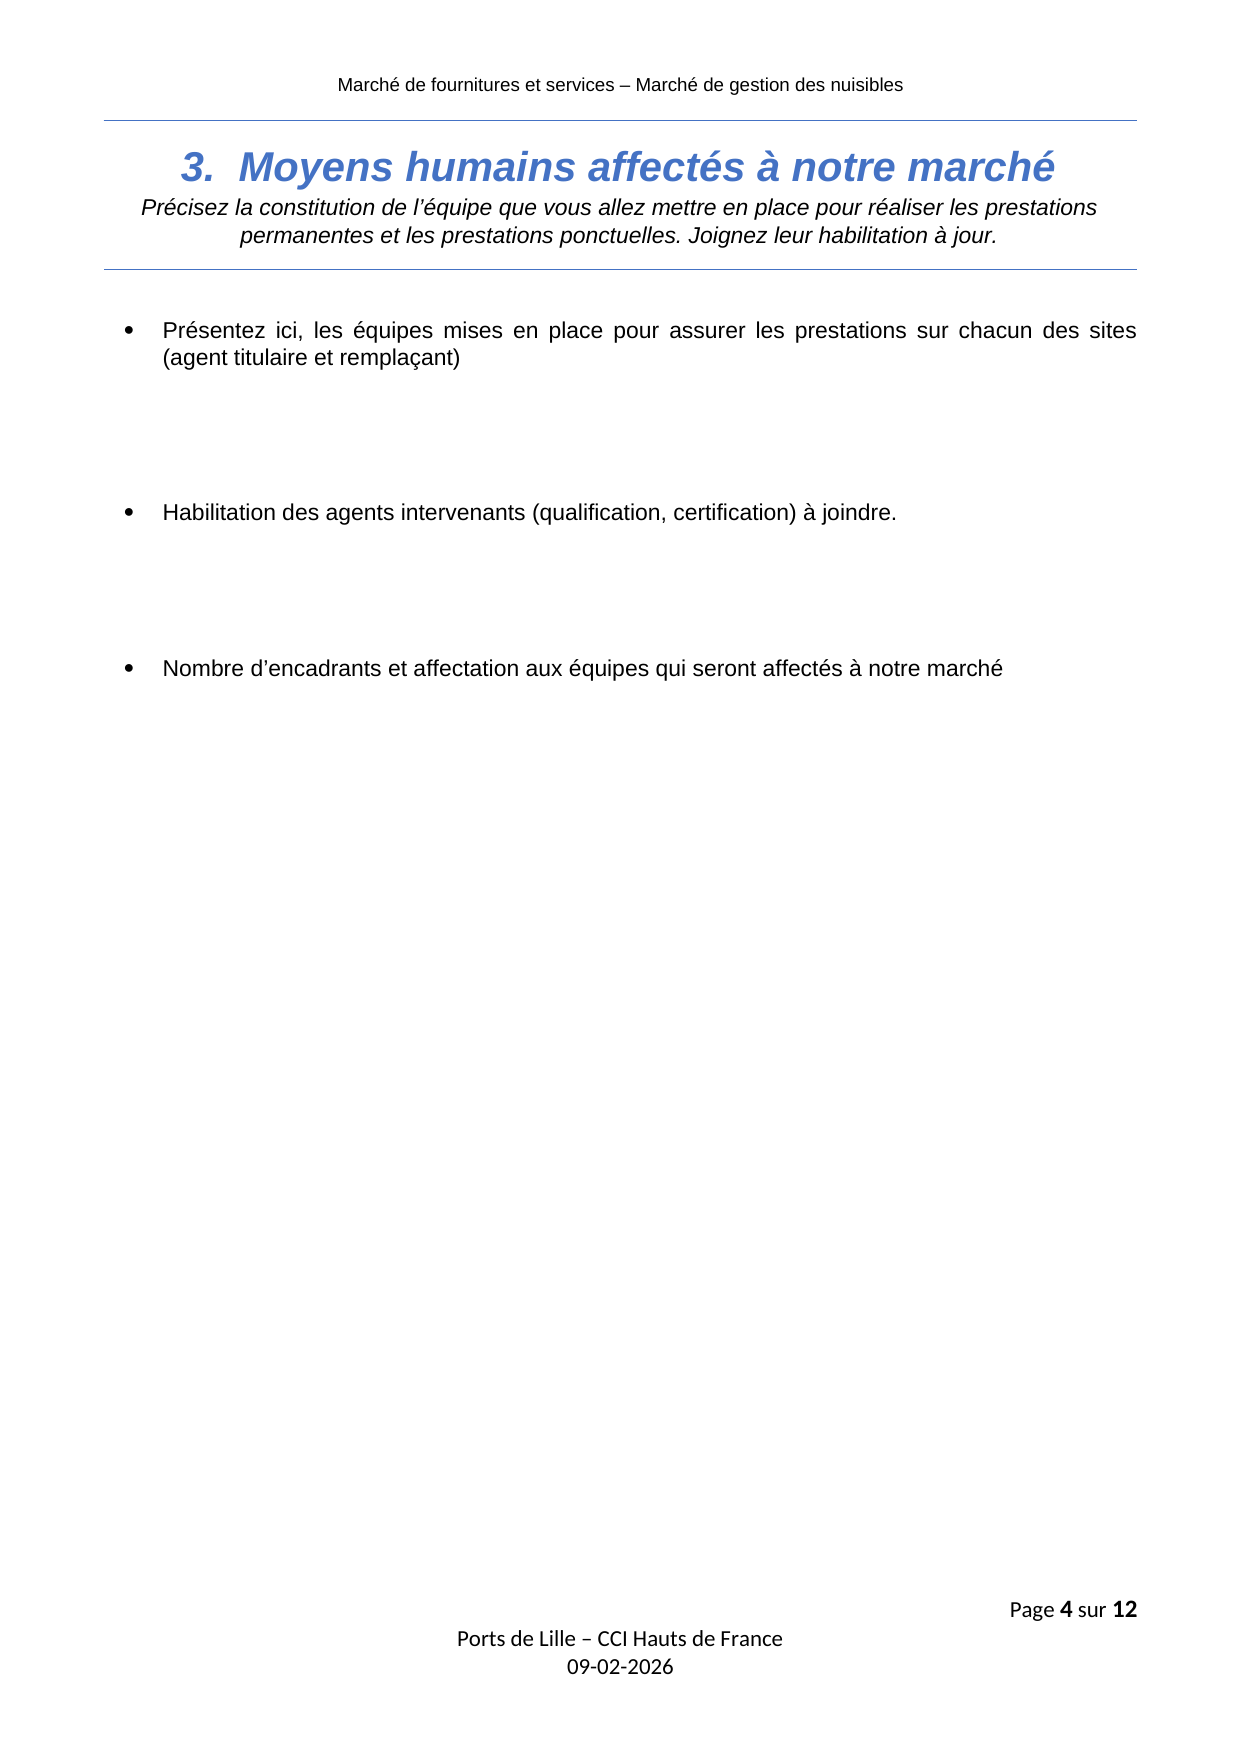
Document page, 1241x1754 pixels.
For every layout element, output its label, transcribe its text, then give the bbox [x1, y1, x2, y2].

list Habilitation des agents intervenants (qualification, certification) à joindre. [125, 499, 1137, 526]
text Précisez la constitution de l’équipe que vous allez mettre en place pour réaliser les prestations permanentes et les prestations ponctuelles. Joignez leur habilitation à jour. [103, 172, 1137, 270]
text 3. Moyens humains affectés à notre marché [103, 121, 1137, 172]
list Présentez ici, les équipes mises en place pour assurer les prestations sur chacun des sites (agent titulaire et remplaçant) [125, 317, 1137, 370]
list Nombre d’encadrants et affectation aux équipes qui seront affectés à notre marché [125, 655, 1137, 681]
